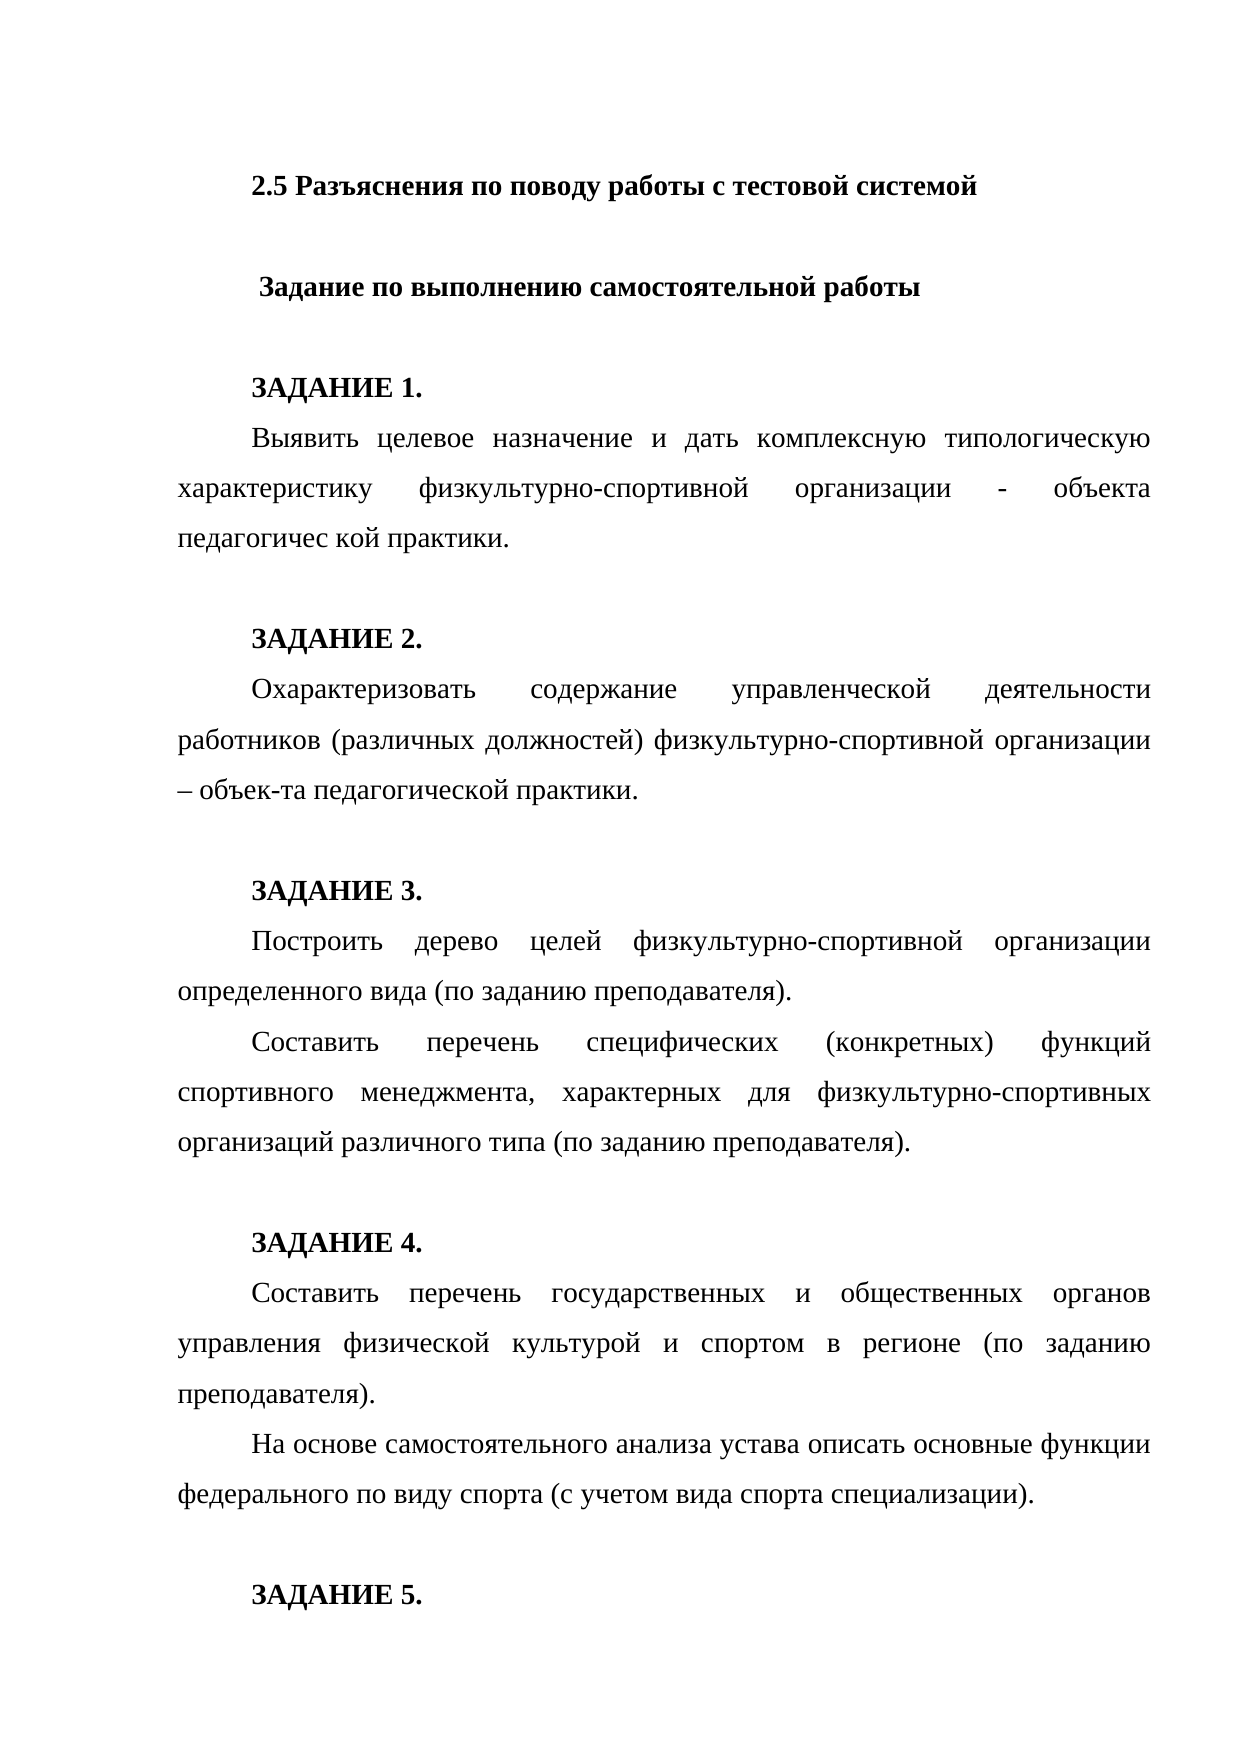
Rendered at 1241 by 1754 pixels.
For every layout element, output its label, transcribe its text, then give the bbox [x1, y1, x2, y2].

text ЗАДАНИЕ 3. [177, 873, 1152, 906]
text Составить перечень специфических (конкретных) функций спортивного менеджмента, характерных для физкультурно-спортивных организаций различного типа (по заданию преподавателя). [177, 1024, 1152, 1158]
text 2.5 Разъяснения по поводу работы с тестовой системой [177, 168, 1152, 202]
text Составить перечень государственных и общественных органов управления физической культурой и спортом в регионе (по заданию преподавателя). [177, 1275, 1152, 1409]
text Задание по выполнению самостоятельной работы [185, 269, 1152, 303]
text Охарактеризовать содержание управленческой деятельности работников (различных должностей) физкультурно-спортивной организации – объек-та педагогической практики. [177, 672, 1152, 806]
text Выявить целевое назначение и дать комплексную типологическую характеристику физкультурно-спортивной организации - объекта педагогичес кой практики. [177, 420, 1152, 554]
text ЗАДАНИЕ 1. [177, 370, 1152, 403]
text ЗАДАНИЕ 4. [177, 1225, 1152, 1258]
text На основе самостоятельного анализа устава описать основные функции федерального по виду спорта (с учетом вида спорта специализации). [177, 1426, 1152, 1510]
text Построить дерево целей физкультурно-спортивной организации определенного вида (по заданию преподавателя). [177, 923, 1152, 1007]
text ЗАДАНИЕ 5. [177, 1577, 1152, 1611]
text ЗАДАНИЕ 2. [177, 621, 1152, 655]
